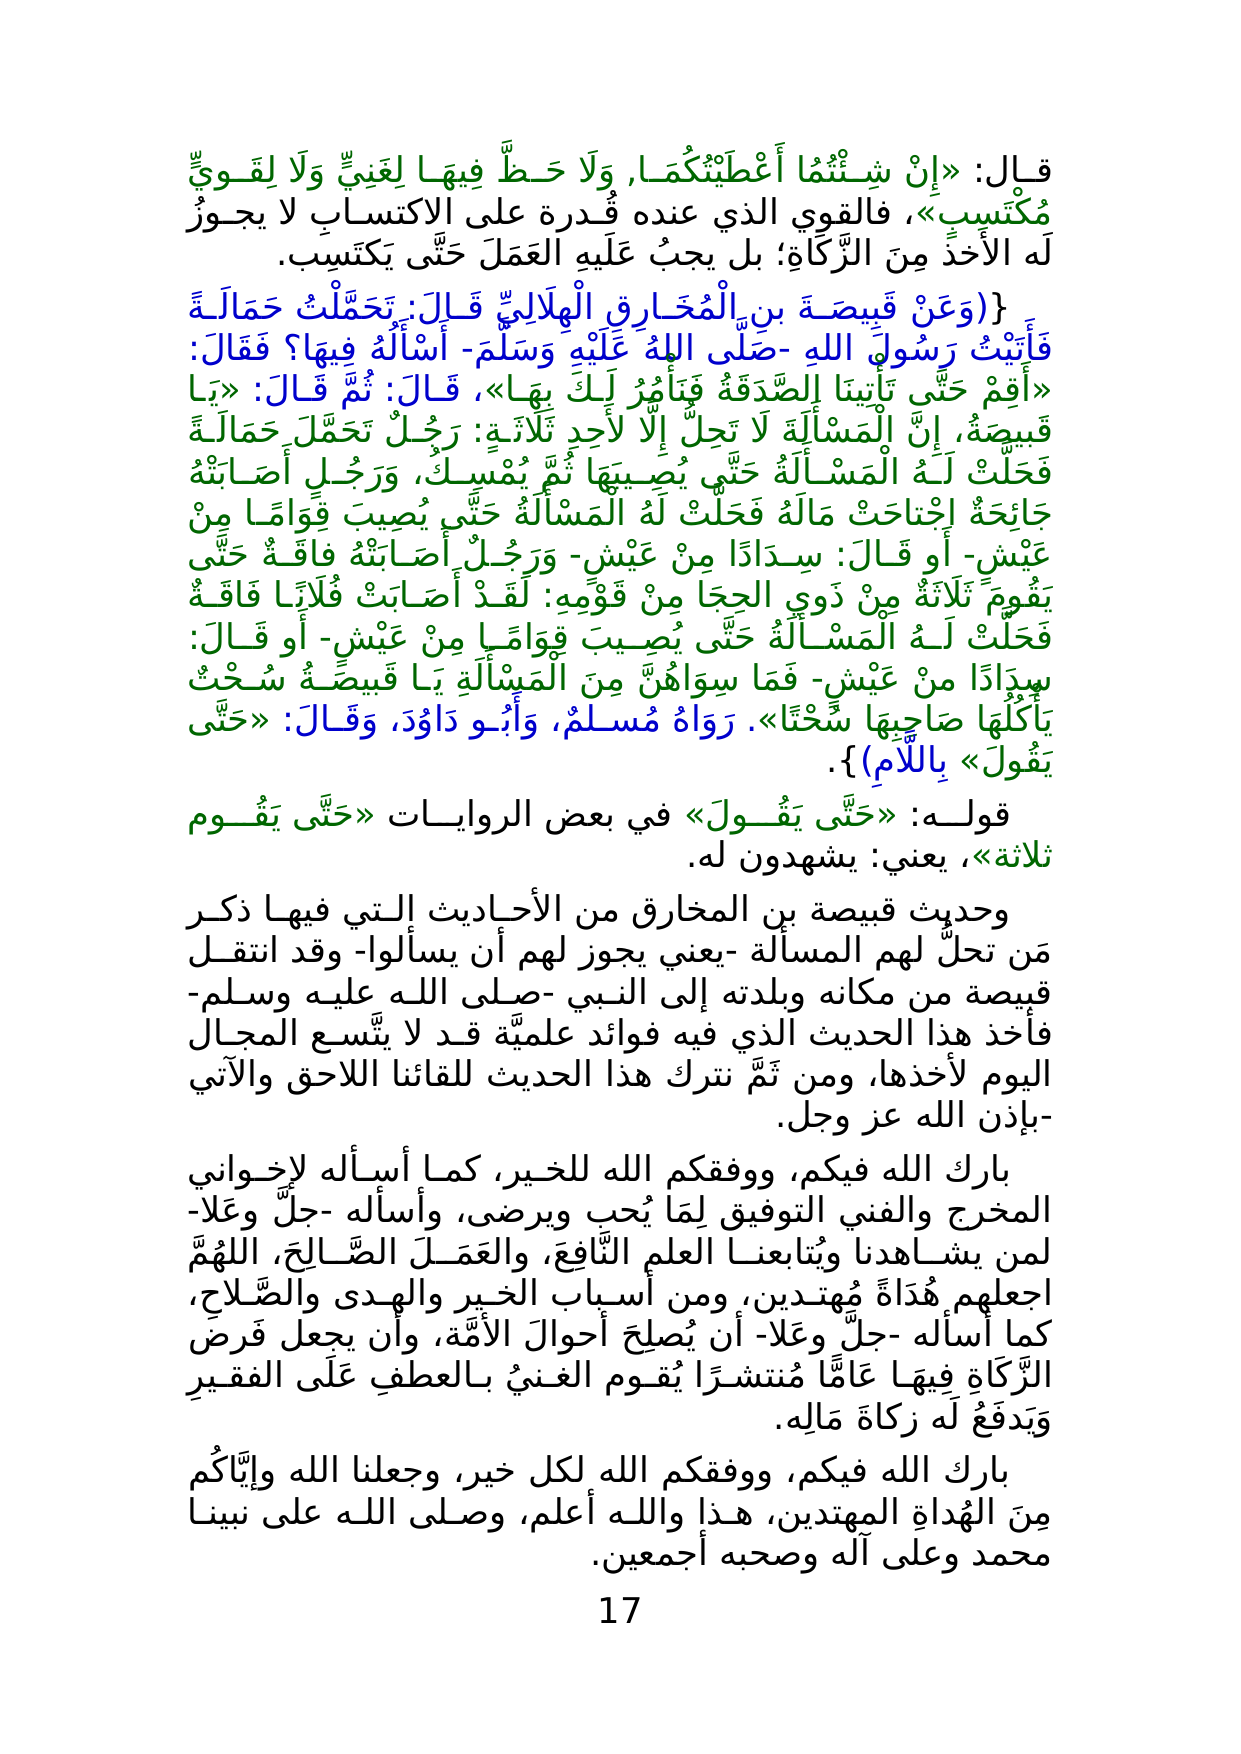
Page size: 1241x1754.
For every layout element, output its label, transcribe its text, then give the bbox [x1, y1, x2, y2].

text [187, 150, 1053, 274]
text قوله: «حَتَّى يَقُولَ» في بعض الروايات «حَتَّى يَقُوم ثلاثة»، يعني: يشهدون له. [187, 794, 1053, 876]
text وحديث قبيصة بن المخارق من الأحاديث التي فيها ذكر مَن تحلُّ لهم المسألة -يعني يجوز لهم أن يسألوا- وقد انتقل قبيصة من مكانه وبلدته إلى النبي -صلى الله عليه وسلم- فأخذ هذا الحديث الذي فيه فوائد علميَّة قد لا يتَّسع المجال اليوم لأخذها، ومن ثَمَّ نترك هذا الحديث للقائنا اللاحق والآتي -بإذن الله عز وجل. [187, 889, 1053, 1136]
text بارك الله فيكم، ووفقكم الله للخير، كما أسأله لإخواني المخرج والفني التوفيق لِمَا يُحب ويرضى، وأسأله -جلَّ وعَلا- لمن يشاهدنا ويُتابعنا العلم النَّافِعَ، والعَمَلَ الصَّالِحَ، اللهُمَّ اجعلهم هُدَاةً مُهتدين، ومن أسباب الخير والهدى والصَّلاحِ، كما أسأله -جلَّ وعَلا- أن يُصلِحَ أحوالَ الأمَّة، وأن يجعل فَرض الزَّكَاةِ فِيهَا عَامًّا مُنتشرًا يُقوم الغنيُ بالعطفِ عَلَى الفقيرِ وَيَدفَعُ لَه زكاةَ مَالِه. [187, 1149, 1053, 1437]
text بارك الله فيكم، ووفقكم الله لكل خير، وجعلنا الله وإيَّاكُم مِنَ الهُداةِ المهتدين، هذا والله أعلم، وصلى الله على نبينا محمد وعلى آله وصحبه أجمعين. [187, 1450, 1053, 1574]
text {(وَعَنْ قَبِيصَةَ بنِ الْمُخَارِقِ الْهِلَالِيِّ قَالَ: تَحَمَّلْتُ حَمَالَةً فَأَتَيْتُ رَسُولَ اللهِ -صَلَّى اللهُ عَلَيْهِ وَسَلَّمَ- أَسْأَلُهُ فِيهَا؟ فَقَالَ: «أَقِمْ حَتَّى تَأْتِينَا الصَّدَقَةُ فَنَأْمُرُ لَكَ بِهَا»، قَالَ: ثُمَّ قَالَ: «يَا قَبيصَةُ، إِنَّ الْمَسْأَلَةَ لَا تَحِلُّ إِلَّا لأَحِدِ ثَلَاثَةٍ: رَجُلٌ تَحَمَّلَ حَمَالَةً فَحَلَّتْ لَهُ الْمَسْأَلَةُ حَتَّى يُصِيبَهَا ثُمَّ يُمْسِكُ، وَرَجُلٍ أَصَابَتْهُ جَائِحَةٌ اجْتاحَتْ مَالَهُ فَحَلَّتْ لَهُ الْمَسْأَلَةُ حَتَّى يُصِيبَ قِوَامًا مِنْ عَيْشٍ- أَو قَالَ: سِدَادًا مِنْ عَيْشٍ- وَرَجُلٌ أَصَابَتْهُ فاقَةٌ حَتَّى يَقُومَ ثَلَاثَةٌ مِنْ ذَوي الحِجَا مِنْ قَوْمِهِ: لَقَدْ أَصَابَتْ فُلَانًا فَاقَةٌ فَحَلَّتْ لَهُ الْمَسْأَلَةُ حَتَّى يُصِيبَ قِوَامًا مِنْ عَيْشٍ- أَو قَالَ: سِدَادًا منْ عَيْشٍ- فَمَا سِوَاهُنَّ مِنَ الْمَسْأَلَةِ يَا قَبيصَةُ سُحْتٌ يَأْكُلُهَا صَاحِبِهَا سُحْتًا». رَوَاهُ مُسلمٌ، وَأَبُو دَاوُدَ، وَقَالَ: «حَتَّى يَقُولَ» بِاللَّامِ)}. [187, 286, 1053, 781]
